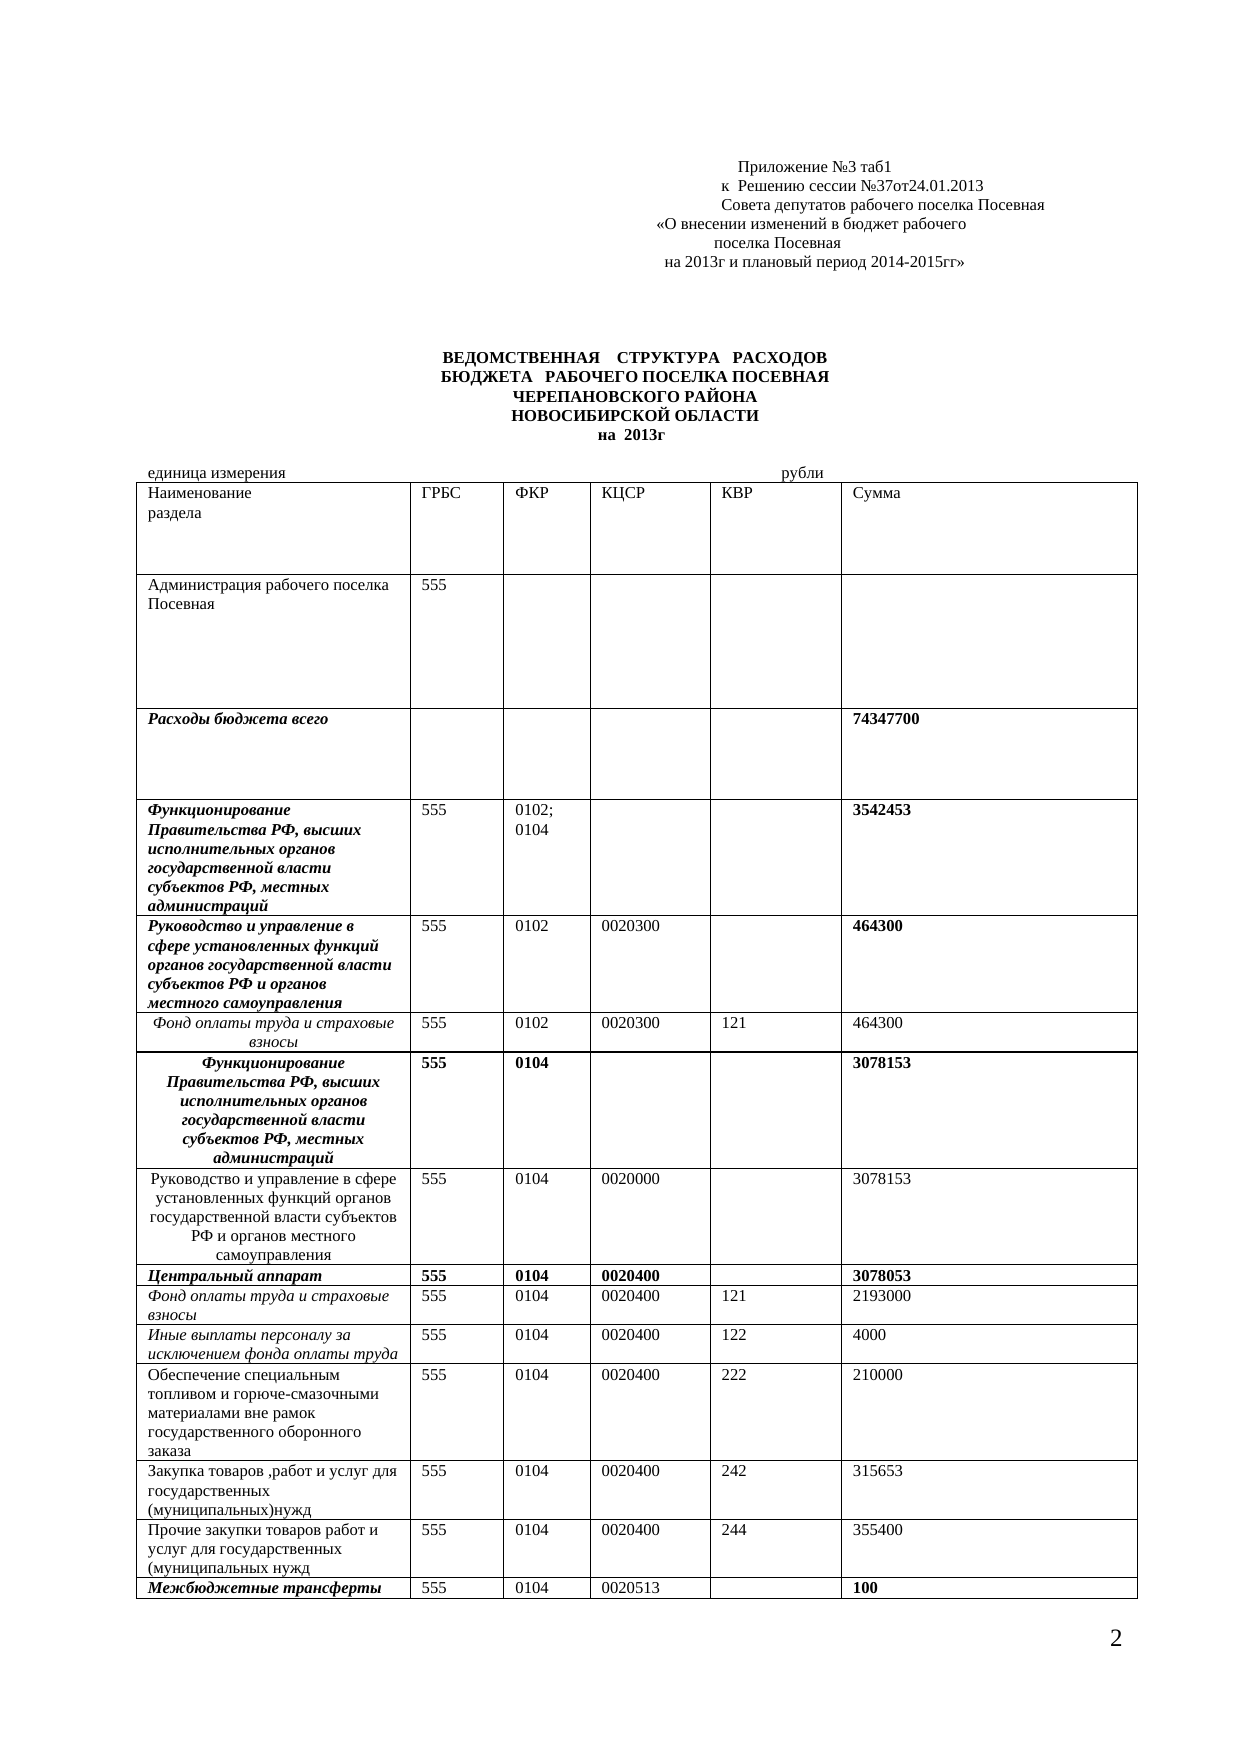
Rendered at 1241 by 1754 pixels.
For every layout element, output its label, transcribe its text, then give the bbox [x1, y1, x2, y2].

table_header ФКР [504, 483, 590, 574]
table_cell [591, 1053, 710, 1167]
table_cell 100 [842, 1578, 1137, 1597]
table_cell [591, 709, 710, 799]
table_cell Иные выплаты персоналу за исключением фонда оплаты труда [137, 1325, 410, 1363]
table_cell [591, 800, 710, 915]
table_cell 315653 [842, 1461, 1137, 1519]
table_cell 3078153 [842, 1053, 1137, 1167]
text единица измерения рубли [148, 463, 1122, 482]
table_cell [137, 1520, 410, 1577]
text поселка Посевная [148, 233, 1122, 252]
table_cell 555 [411, 575, 503, 707]
table_cell [842, 575, 1137, 707]
table_cell 0020400 [591, 1520, 710, 1577]
table_cell 3078053 [842, 1265, 1137, 1284]
table_cell 74347700 [842, 709, 1137, 799]
table_cell Фонд оплаты труда и страховые взносы [137, 1286, 410, 1324]
table_header ГРБС [411, 483, 503, 574]
table_cell 0104 [504, 1520, 590, 1577]
table_cell 0020400 [591, 1286, 710, 1324]
table_cell 0020513 [591, 1578, 710, 1597]
table_header КЦСР [591, 483, 710, 574]
table_cell 464300 [842, 916, 1137, 1012]
table_cell 244 [711, 1520, 841, 1577]
table_cell [711, 575, 841, 707]
table_cell 122 [711, 1325, 841, 1363]
table_cell 555 [411, 1286, 503, 1324]
table_cell [411, 709, 503, 799]
table_cell Фонд оплаты труда и страховые взносы [137, 1013, 410, 1051]
table_cell 121 [711, 1286, 841, 1324]
table_cell Обеспечение специальным топливом и горюче-смазочными материалами вне рамок государственного оборонного заказа [137, 1364, 410, 1460]
table_cell [711, 1169, 841, 1264]
table_cell 555 [411, 1013, 503, 1051]
table_header Сумма [842, 483, 1137, 574]
table_cell Функционирование Правительства РФ, высших исполнительных органов государственной власти субъектов РФ, местных администраций [137, 800, 410, 915]
table_cell 0104 [504, 1325, 590, 1363]
table_cell 555 [411, 1578, 503, 1597]
text ЧЕРЕПАНОВСКОГО РАЙОНА [148, 386, 1122, 406]
table_cell 2193000 [842, 1286, 1137, 1324]
table_cell 0020300 [591, 1013, 710, 1051]
table_cell 555 [411, 1325, 503, 1363]
table_cell 242 [711, 1461, 841, 1519]
table_cell 121 [711, 1013, 841, 1051]
table_cell Руководство и управление в сфере установленных функций органов государственной власти субъектов РФ и органов местного самоуправления [137, 1169, 410, 1264]
text БЮДЖЕТА РАБОЧЕГО ПОСЕЛКА ПОСЕВНАЯ [148, 367, 1122, 386]
table_cell 0020000 [591, 1169, 710, 1264]
table_cell [504, 575, 590, 707]
text на 2013г и плановый период 2014-2015гг» [148, 252, 1122, 271]
table_cell Функционирование Правительства РФ, высших исполнительных органов государственной власти субъектов РФ, местных администраций [137, 1053, 410, 1167]
table_cell 0104 [504, 1169, 590, 1264]
table_cell 464300 [842, 1013, 1137, 1051]
table_cell [711, 1265, 841, 1284]
table_cell Закупка товаров ,работ и услуг для государственных (муниципальных)нужд [137, 1461, 410, 1519]
table_header Наименование раздела [137, 483, 410, 574]
table_cell [711, 1053, 841, 1167]
table_cell 555 [411, 1169, 503, 1264]
table_cell 555 [411, 800, 503, 915]
table_cell 0020400 [591, 1364, 710, 1460]
text Приложение №3 таб1 [738, 156, 1122, 176]
table_cell 222 [711, 1364, 841, 1460]
table_cell 4000 [842, 1325, 1137, 1363]
table_cell [504, 709, 590, 799]
text к Решению сессии №37от24.01.2013 [148, 176, 1122, 195]
table_cell [711, 1578, 841, 1597]
text на 2013г [148, 425, 1122, 444]
table_cell 0104 [504, 1461, 590, 1519]
table_cell Межбюджетные трансферты [137, 1578, 410, 1597]
table_cell [711, 709, 841, 799]
table_cell [591, 575, 710, 707]
table_cell 3542453 [842, 800, 1137, 915]
table_cell 555 [411, 1364, 503, 1460]
table_cell 0104 [504, 1265, 590, 1284]
table_cell Администрация рабочего поселка Посевная [137, 575, 410, 707]
table_cell 0104 [504, 1578, 590, 1597]
table_cell [711, 916, 841, 1012]
table_cell 0020400 [591, 1265, 710, 1284]
table_cell 0104 [504, 1286, 590, 1324]
text ВЕДОМСТВЕННАЯ СТРУКТУРА РАСХОДОВ [148, 348, 1122, 367]
table_cell 555 [411, 1053, 503, 1167]
table_cell 0020400 [591, 1325, 710, 1363]
text Совета депутатов рабочего поселка Посевная [148, 195, 1122, 214]
table_cell 0104 [504, 1364, 590, 1460]
table_cell 0102 [504, 1013, 590, 1051]
text «О внесении изменений в бюджет рабочего [148, 214, 1122, 233]
table_cell 555 [411, 1520, 503, 1577]
text НОВОСИБИРСКОЙ ОБЛАСТИ [148, 406, 1122, 425]
table_cell 0102; 0104 [504, 800, 590, 915]
table_cell 3078153 [842, 1169, 1137, 1264]
table_cell 0020400 [591, 1461, 710, 1519]
table_cell 555 [411, 916, 503, 1012]
table_header КВР [711, 483, 841, 574]
table_cell Руководство и управление в сфере установленных функций органов государственной власти субъектов РФ и органов местного самоуправления [137, 916, 410, 1012]
table_cell 0104 [504, 1053, 590, 1167]
table_cell 0102 [504, 916, 590, 1012]
table_cell 355400 [842, 1520, 1137, 1577]
table_cell 210000 [842, 1364, 1137, 1460]
table_cell Расходы бюджета всего [137, 709, 410, 799]
table_cell 555 [411, 1265, 503, 1284]
table_cell 555 [411, 1461, 503, 1519]
table_cell Центральный аппарат [137, 1265, 410, 1284]
table_cell [711, 800, 841, 915]
table_cell 0020300 [591, 916, 710, 1012]
